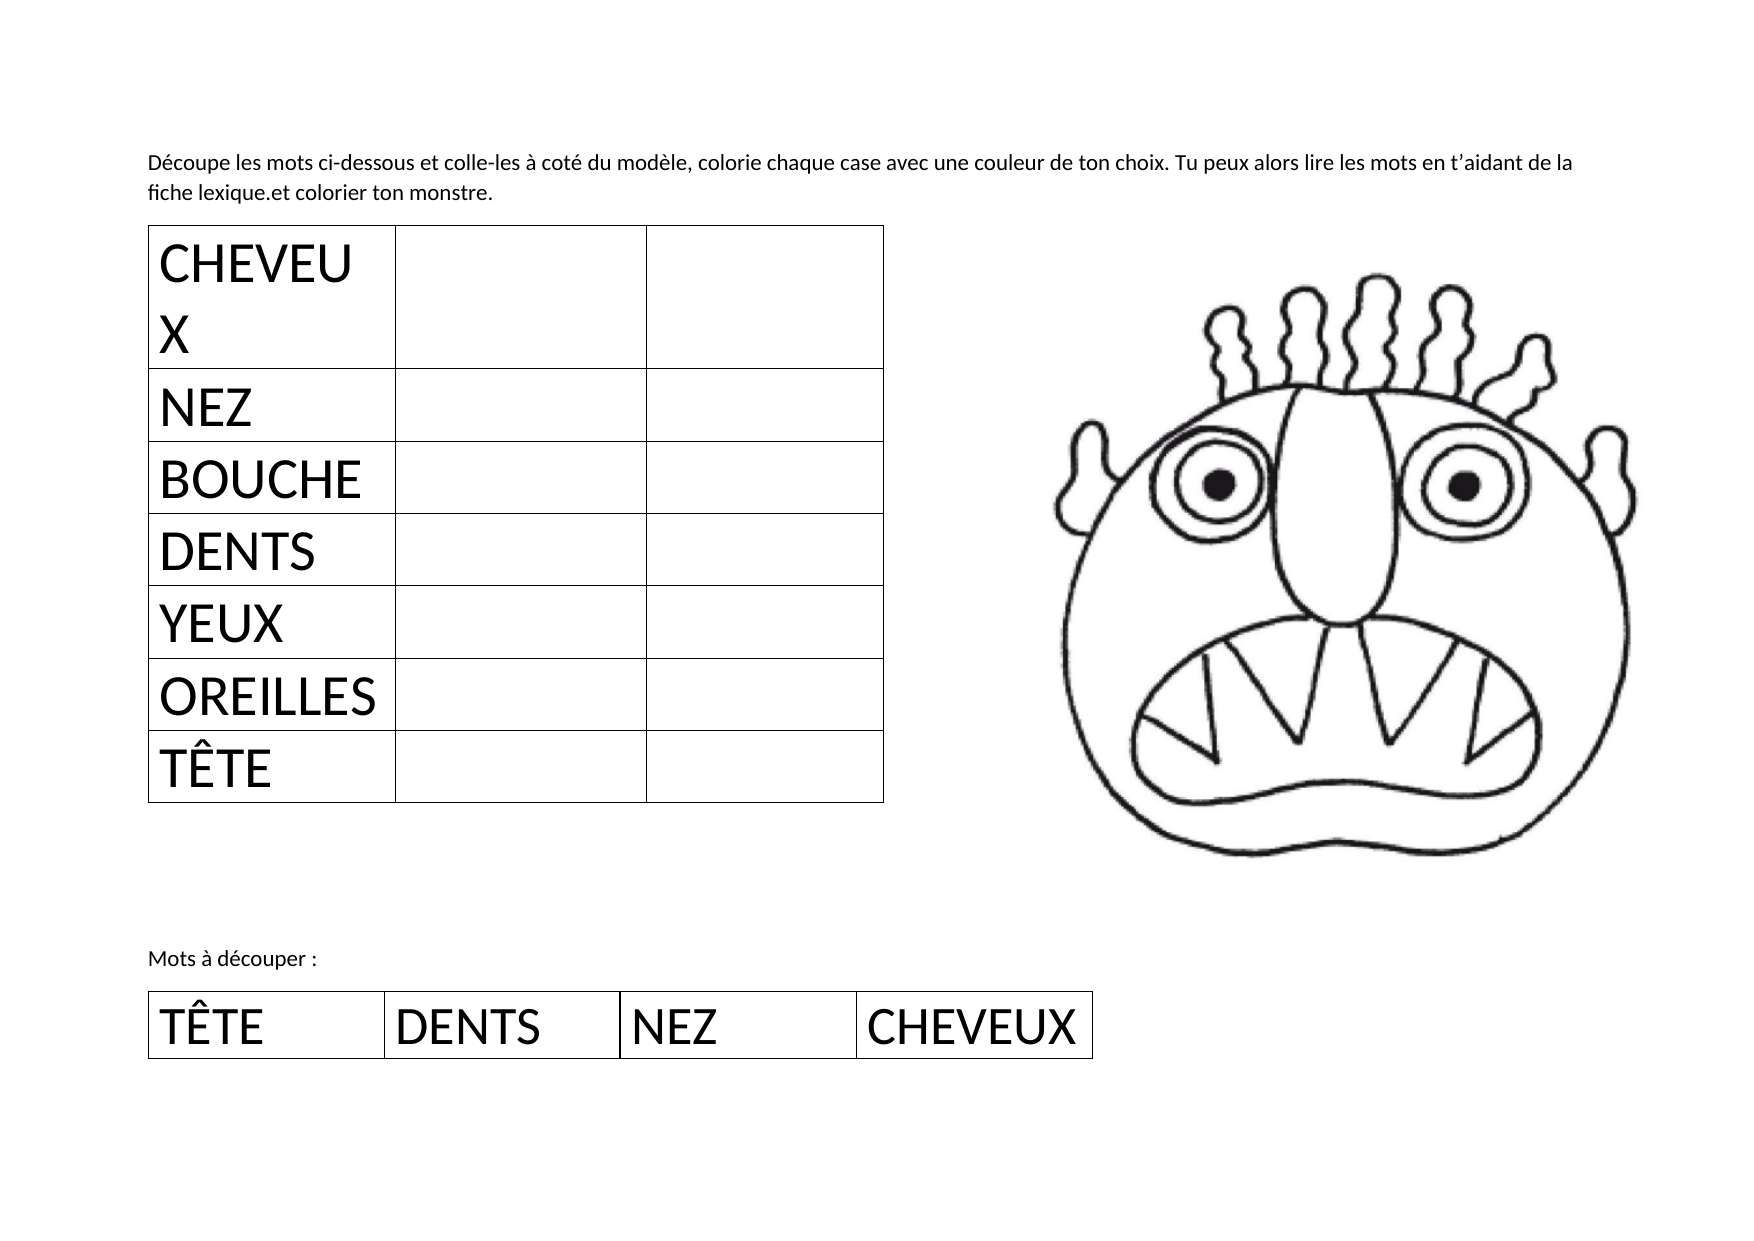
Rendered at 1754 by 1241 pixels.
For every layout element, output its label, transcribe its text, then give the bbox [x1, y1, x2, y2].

table_header NEZ [621, 992, 856, 1058]
table_cell NEZ [149, 369, 395, 441]
table_header DENTS [385, 992, 619, 1058]
table_cell [647, 659, 883, 730]
table_cell [396, 369, 646, 441]
table_cell TÊTE [149, 731, 395, 802]
table_cell [396, 731, 646, 802]
table_cell [647, 369, 883, 441]
table_cell YEUX [149, 586, 395, 657]
table_header CHEVEUX [857, 992, 1092, 1058]
table_cell [647, 514, 883, 585]
text Découpe les mots ci-dessous et colle-les à coté du modèle, colorie chaque case avec une couleur de ton choix. Tu peux alors lire les mots en t’aidant de la fiche lexique.et colorier ton monstre. [148, 148, 1606, 206]
table_cell BOUCHE [149, 442, 395, 513]
table_header [647, 226, 883, 368]
table_cell [647, 586, 883, 657]
table_cell [647, 442, 883, 513]
table_cell OREILLES [149, 659, 395, 730]
table_cell [396, 442, 646, 513]
table_cell [647, 731, 883, 802]
table_header [396, 226, 646, 368]
table_cell DENTS [149, 514, 395, 585]
picture [982, 215, 1730, 908]
table_header CHEVEUX [149, 226, 395, 368]
text Mots à découper : [148, 944, 1606, 972]
table_cell [396, 586, 646, 657]
table_header TÊTE [149, 992, 384, 1058]
table_cell [396, 514, 646, 585]
table_cell [396, 659, 646, 730]
